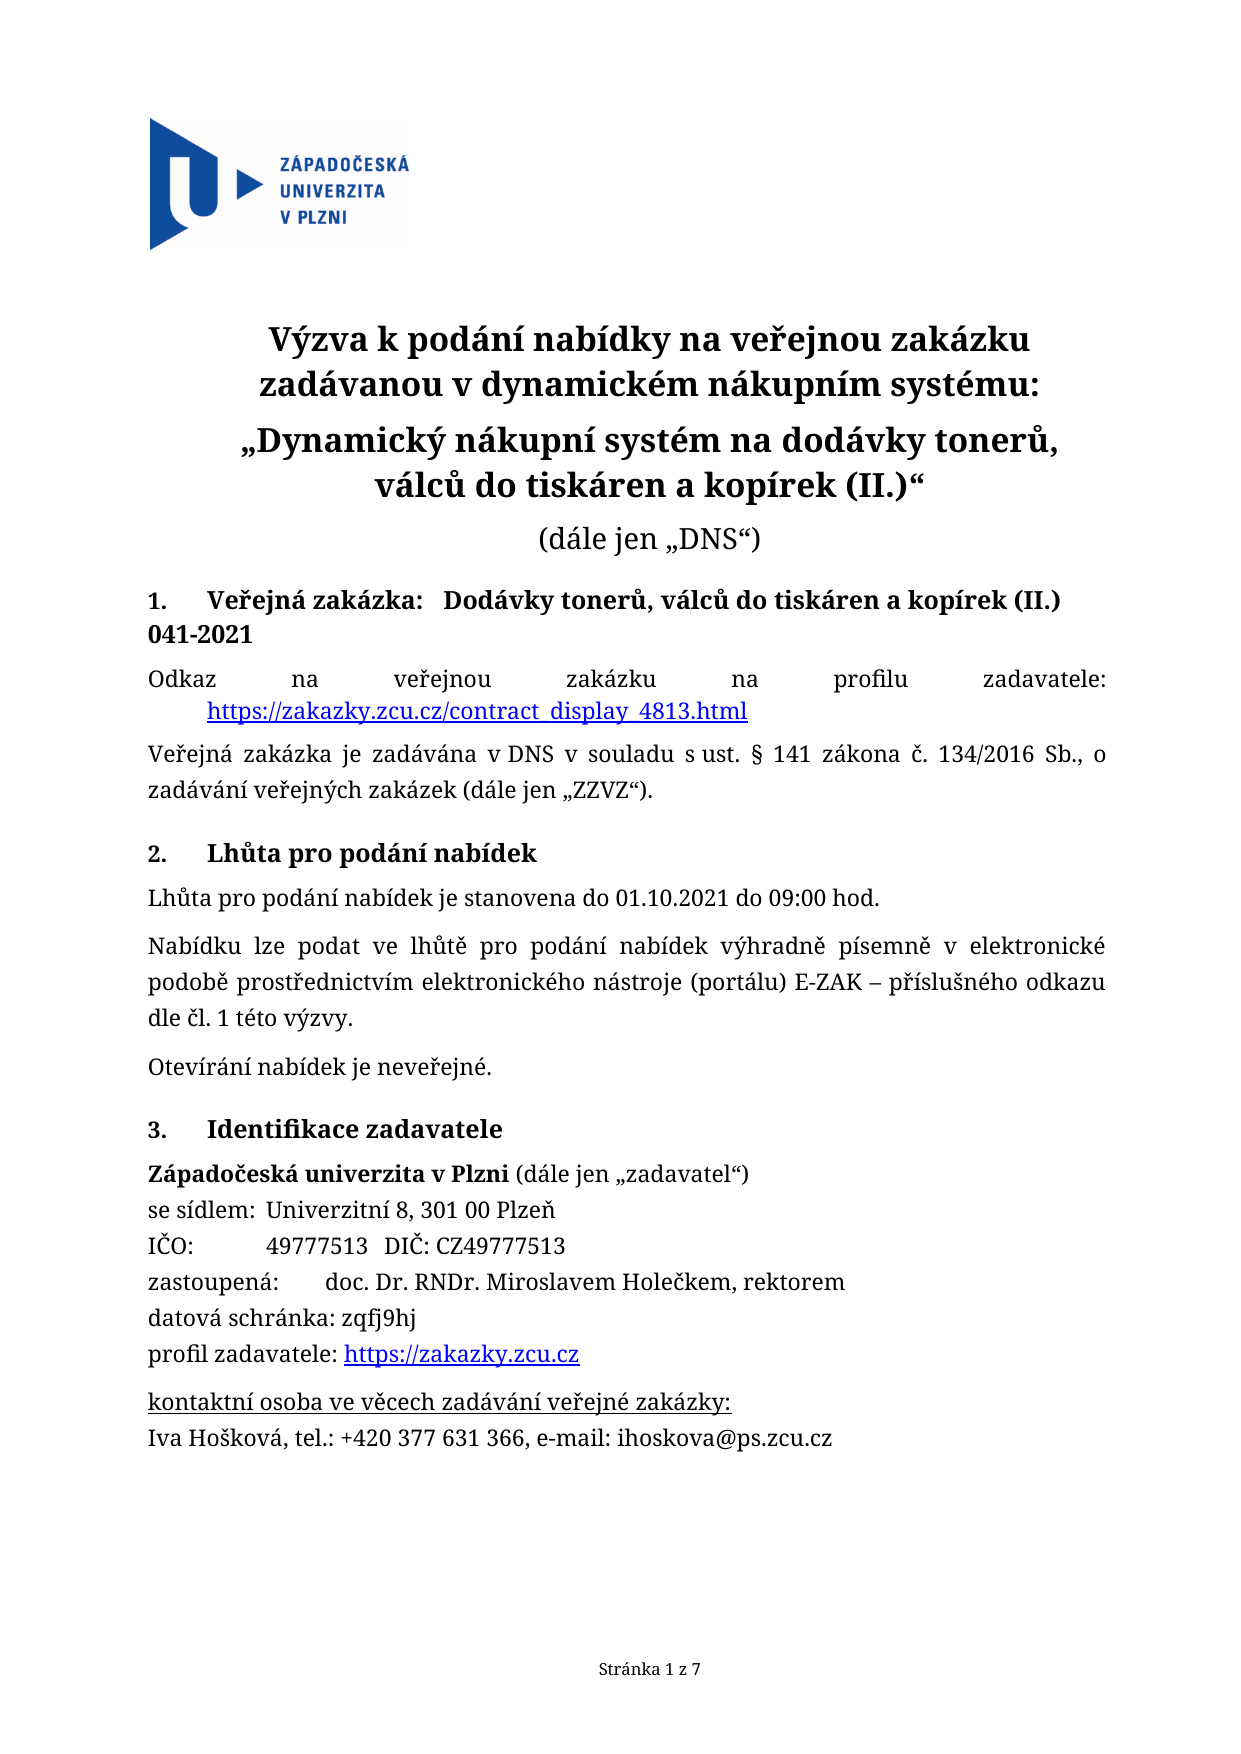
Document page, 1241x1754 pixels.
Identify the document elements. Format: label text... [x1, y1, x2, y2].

text datová schránka: zqfj9hj [148, 1302, 1107, 1333]
text IČO: 49777513 DIČ: CZ49777513 [148, 1230, 1107, 1261]
text Výzva k podání nabídky na veřejnou zakázku zadávanou v dynamickém nákupním systému: [192, 316, 1107, 406]
subtitle Lhůta pro podání nabídek [148, 835, 1107, 869]
text zastoupená: doc. Dr. RNDr. Miroslavem Holečkem, rektorem [148, 1266, 1107, 1297]
text Otevírání nabídek je neveřejné. [148, 1051, 1107, 1082]
subtitle Veřejná zakázka: Dodávky tonerů, válců do tiskáren a kopírek (II.) 041-2021 [148, 583, 1107, 651]
text se sídlem: Univerzitní 8, 301 00 Plzeň [148, 1194, 1107, 1225]
text Iva Hošková, tel.: +420 377 631 366, e-mail: ihoskova@ps.zcu.cz [148, 1422, 1107, 1453]
text kontaktní osoba ve věcech zadávání veřejné zakázky: [148, 1386, 1107, 1417]
text Veřejná zakázka je zadávána v DNS v souladu s ust. § 141 zákona č. 134/2016 Sb., o zadávání veřejných zakázek (dále jen „ZZVZ“). [148, 738, 1107, 806]
text Nabídku lze podat ve lhůtě pro podání nabídek výhradně písemně v elektronické podobě prostřednictvím elektronického nástroje (portálu) E-ZAK – příslušného odkazu dle čl. 1 této výzvy. [148, 930, 1107, 1033]
subtitle Identifikace zadavatele [148, 1112, 1107, 1146]
text Odkaz na veřejnou zakázku na profilu zadavatele: https://zakazky.zcu.cz/contract_display_4813.html [148, 663, 1107, 726]
text profil zadavatele: https://zakazky.zcu.cz [148, 1338, 1107, 1369]
text Západočeská univerzita v Plzni (dále jen „zadavatel“) [148, 1158, 1107, 1189]
picture [150, 118, 409, 250]
text „Dynamický nákupní systém na dodávky tonerů, válců do tiskáren a kopírek (II.)“ [192, 417, 1107, 508]
text Lhůta pro podání nabídek je stanovena do 01.10.2021 do 09:00 hod. [148, 882, 1107, 913]
text (dále jen „DNS“) [192, 518, 1107, 558]
